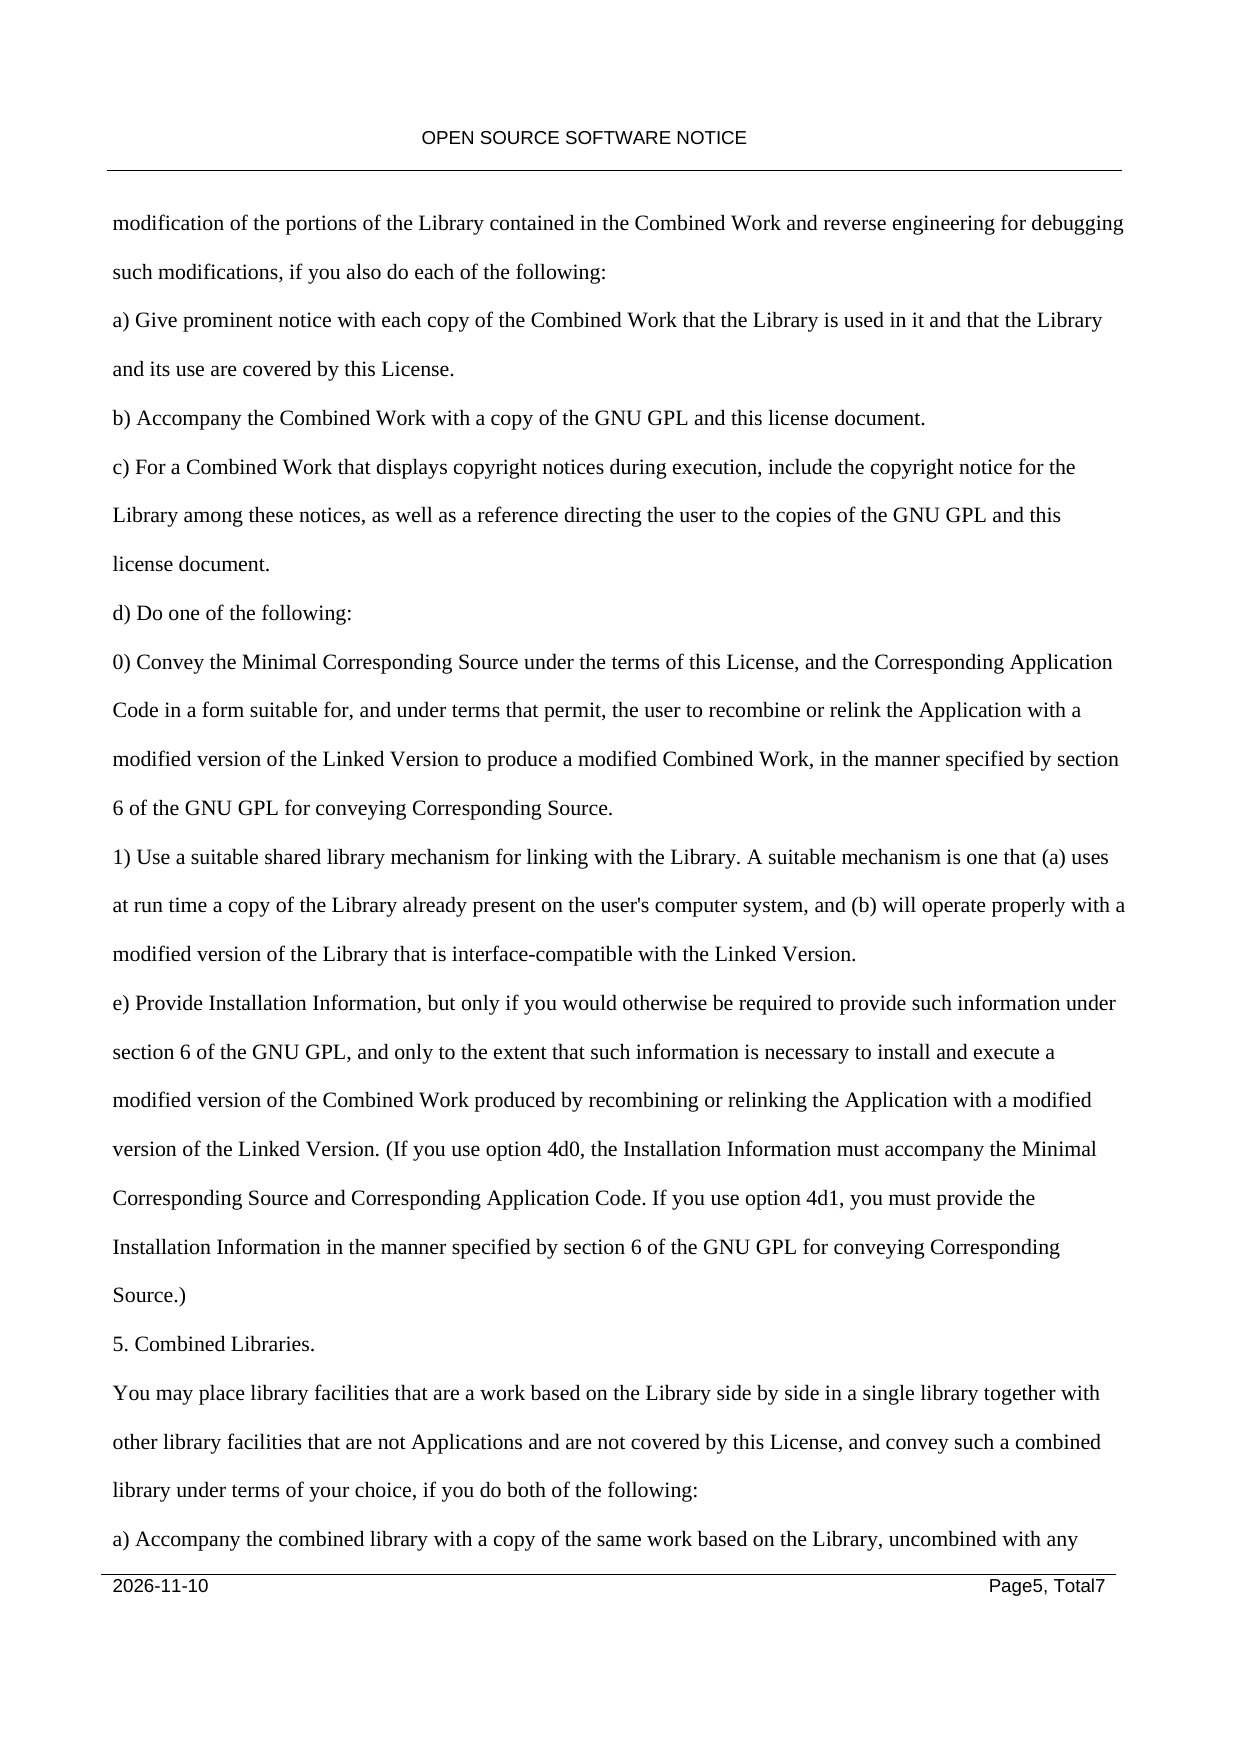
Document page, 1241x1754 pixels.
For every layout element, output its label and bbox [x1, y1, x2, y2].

text [112, 206, 1128, 1555]
